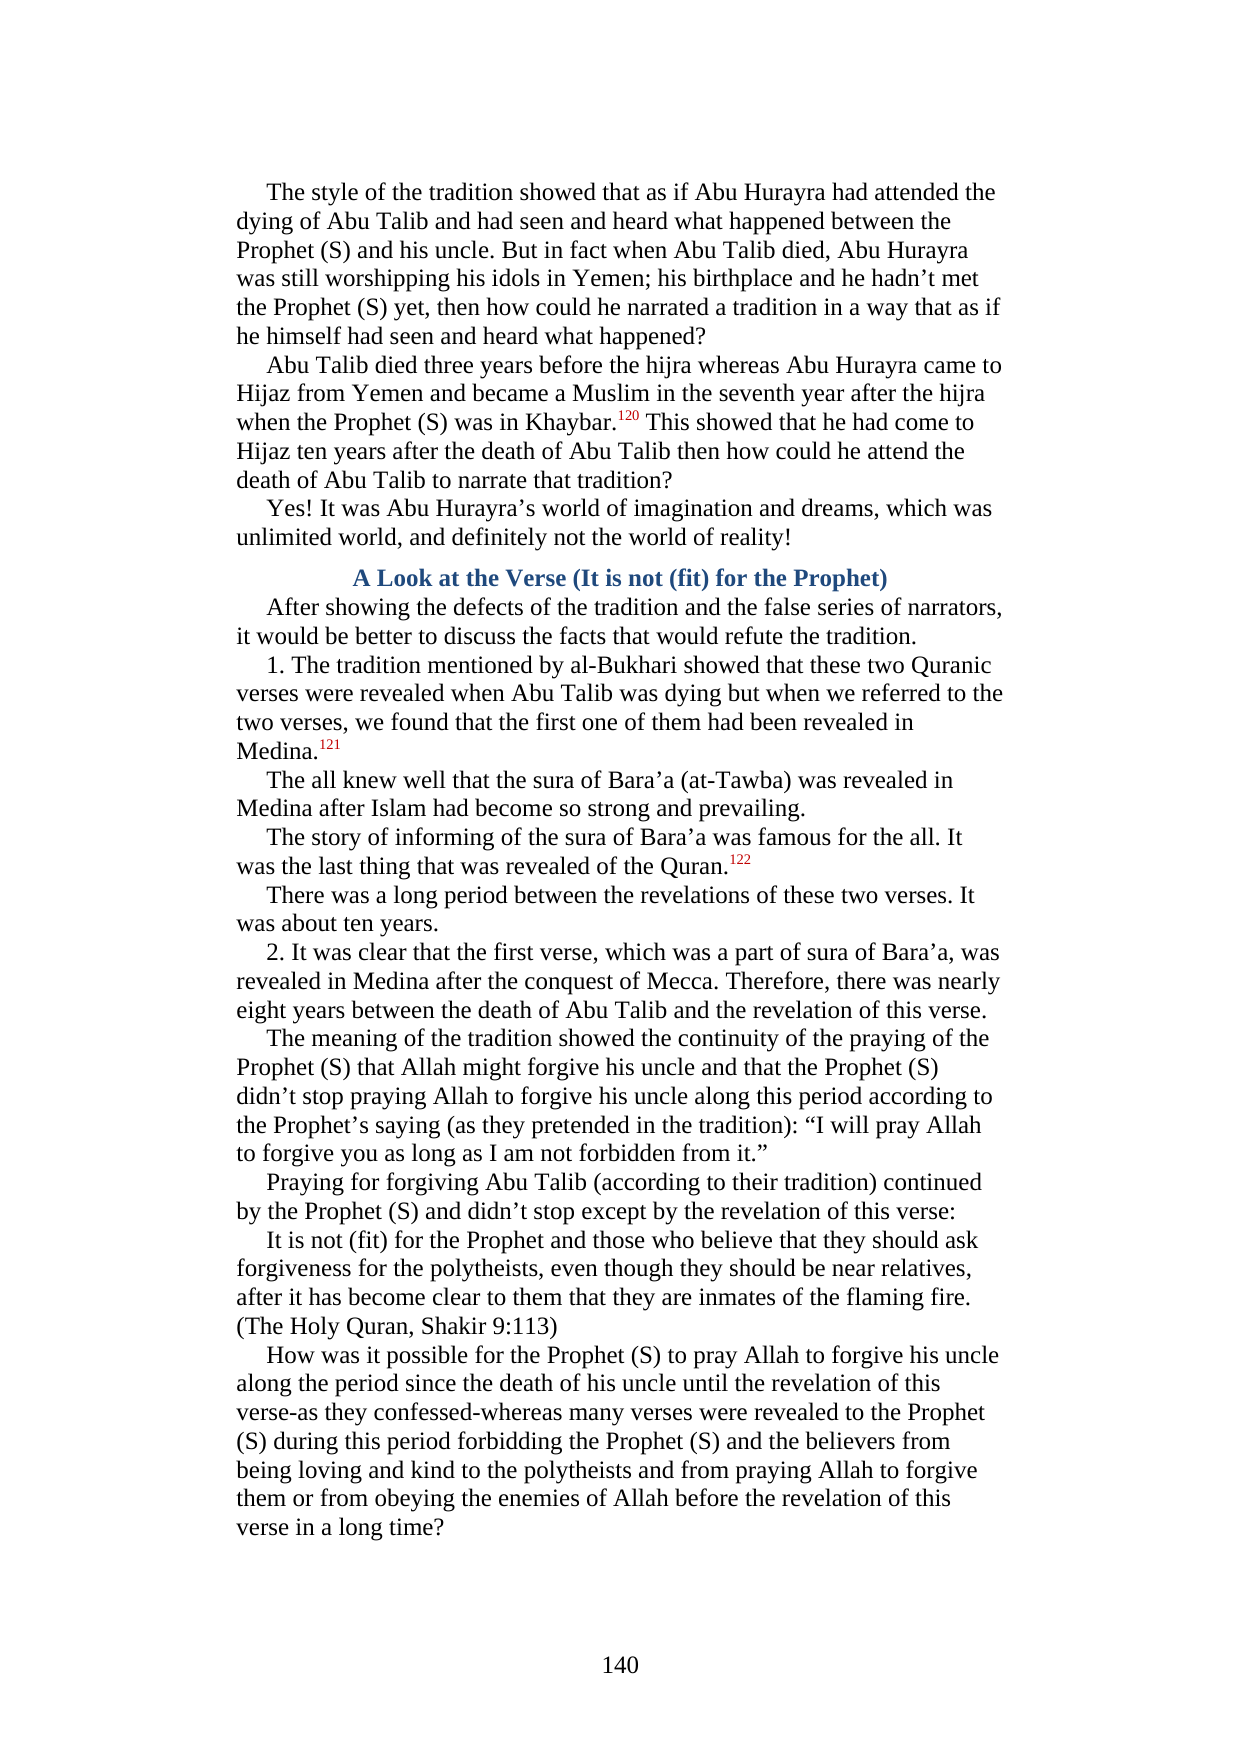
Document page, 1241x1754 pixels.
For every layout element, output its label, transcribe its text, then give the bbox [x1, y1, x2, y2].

text 2. It was clear that the first verse, which was a part of sura of Bara’a, was revealed in Medina after the conquest of Mecca. Therefore, there was nearly eight years between the death of Abu Talib and the revelation of this verse. [236, 937, 1004, 1023]
text 1. The tradition mentioned by al-Bukhari showed that these two Quranic verses were revealed when Abu Talib was dying but when we referred to the two verses, we found that the first one of them had been revealed in Medina.121 [236, 650, 1004, 765]
text Praying for forgiving Abu Talib (according to their tradition) continued by the Prophet (S) and didn’t stop except by the revelation of this verse: [236, 1167, 1004, 1225]
text After showing the defects of the tradition and the false series of narrators, it would be better to discuss the facts that would refute the tradition. [236, 592, 1004, 650]
text There was a long period between the revelations of these two verses. It was about ten years. [236, 880, 1004, 937]
subtitle A Look at the Verse (It is not (fit) for the Prophet) [236, 563, 1004, 592]
text Yes! It was Abu Hurayra’s world of imagination and dreams, which was unlimited world, and definitely not the world of reality! [236, 493, 1004, 551]
text How was it possible for the Prophet (S) to pray Allah to forgive his uncle along the period since the death of his uncle until the revelation of this verse-as they confessed-whereas many verses were revealed to the Prophet (S) during this period forbidding the Prophet (S) and the believers from being loving and kind to the polytheists and from praying Allah to forgive them or from obeying the enemies of Allah before the revelation of this verse in a long time? [236, 1340, 1004, 1541]
text The style of the tradition showed that as if Abu Hurayra had attended the dying of Abu Talib and had seen and heard what happened between the Prophet (S) and his uncle. But in fact when Abu Talib died, Abu Hurayra was still worshipping his idols in Yemen; his birthplace and he hadn’t met the Prophet (S) yet, then how could he narrated a tradition in a way that as if he himself had seen and heard what happened? [236, 177, 1004, 350]
text The all knew well that the sura of Bara’a (at-Tawba) was revealed in Medina after Islam had become so strong and prevailing. [236, 765, 1004, 822]
text Abu Talib died three years before the hijra whereas Abu Hurayra came to Hijaz from Yemen and became a Muslim in the seventh year after the hijra when the Prophet (S) was in Khaybar.120 This showed that he had come to Hijaz ten years after the death of Abu Talib then how could he attend the death of Abu Talib to narrate that tradition? [236, 350, 1004, 493]
text It is not (fit) for the Prophet and those who believe that they should ask forgiveness for the polytheists, even though they should be near relatives, after it has become clear to them that they are inmates of the flaming fire. (The Holy Quran, Shakir 9:113) [236, 1225, 1004, 1340]
text The meaning of the tradition showed the continuity of the praying of the Prophet (S) that Allah might forgive his uncle and that the Prophet (S) didn’t stop praying Allah to forgive his uncle along this period according to the Prophet’s saying (as they pretended in the tradition): “I will pray Allah to forgive you as long as I am not forbidden from it.” [236, 1023, 1004, 1167]
text The story of informing of the sura of Bara’a was famous for the all. It was the last thing that was revealed of the Quran.122 [236, 822, 1004, 880]
